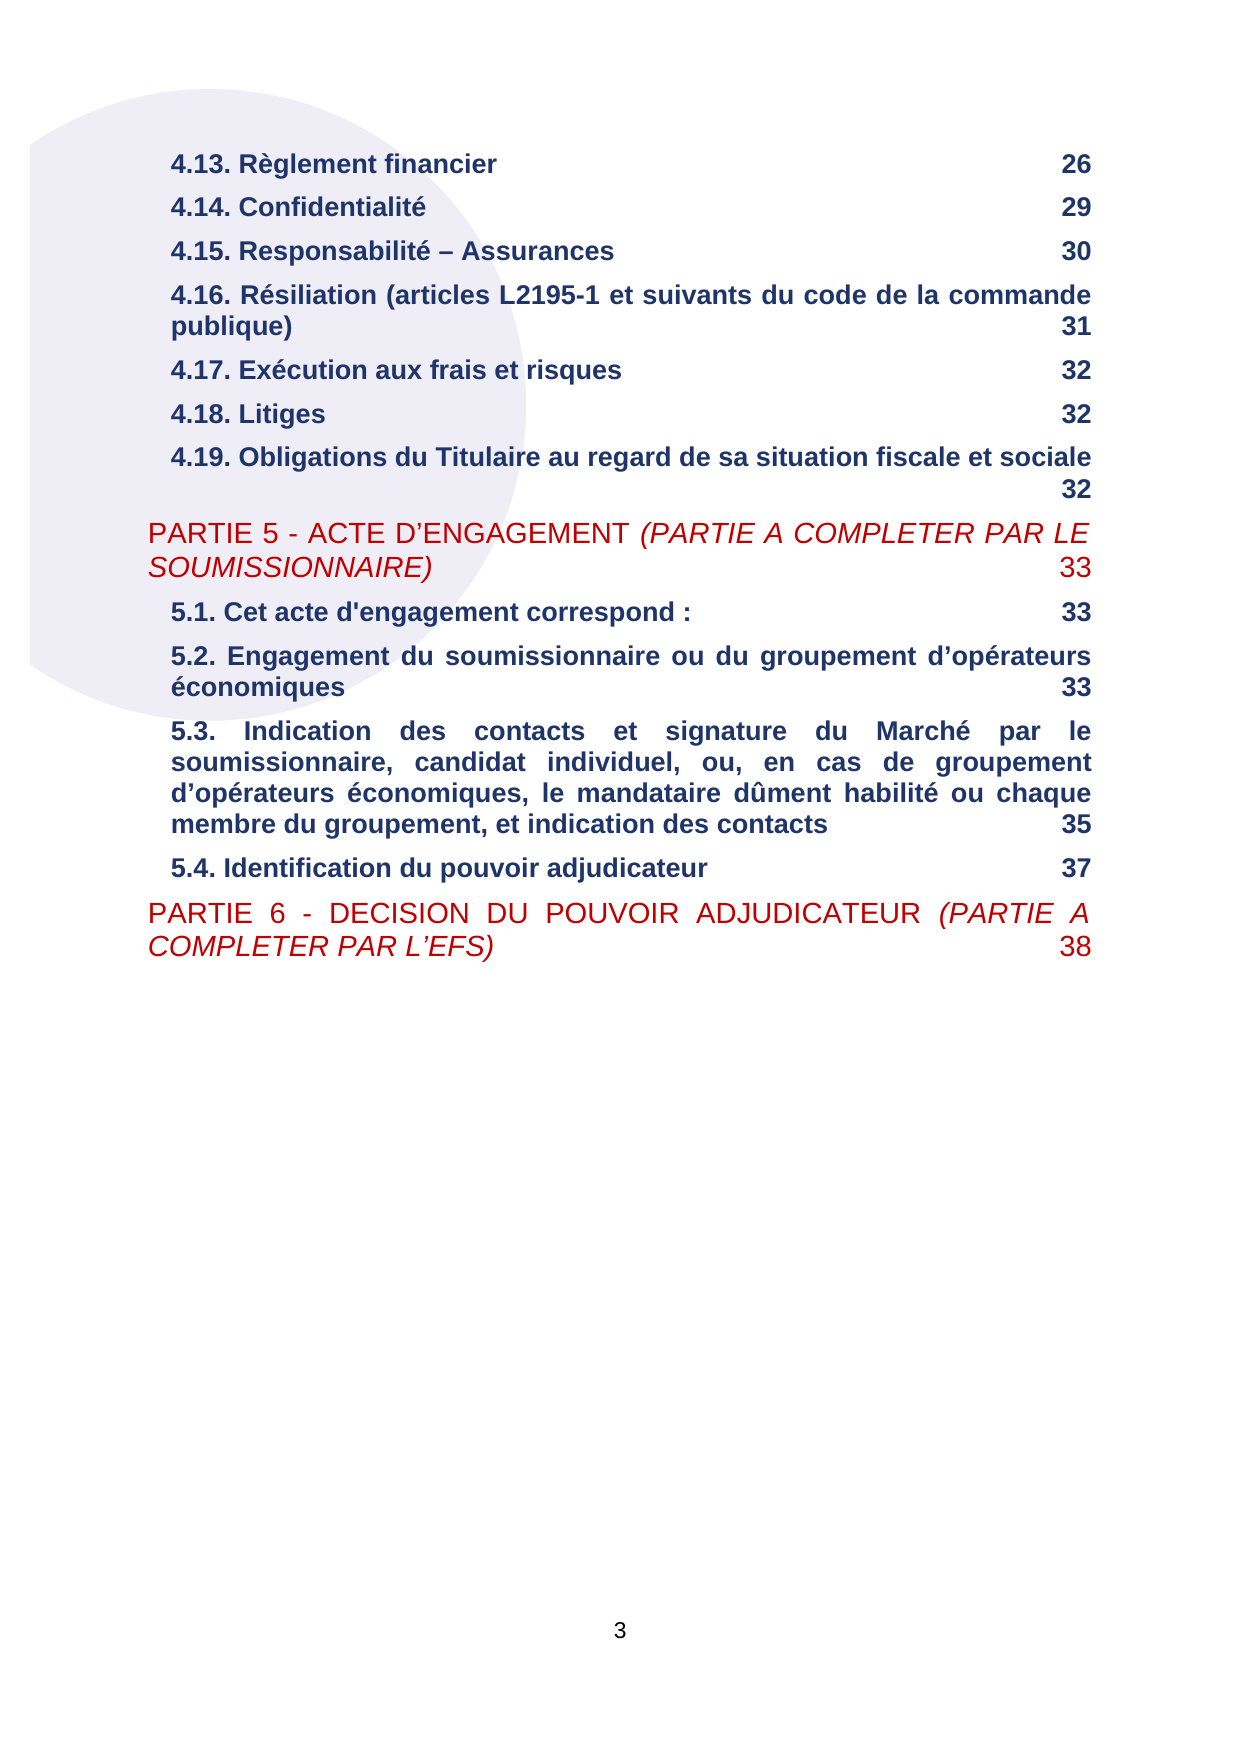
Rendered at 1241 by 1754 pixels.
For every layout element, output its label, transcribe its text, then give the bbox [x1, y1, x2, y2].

text 4.19. Obligations du Titulaire au regard de sa situation fiscale et sociale 32 [171, 441, 1093, 504]
picture [29, 59, 532, 768]
text 4.13. Règlement financier 26 [171, 148, 1093, 179]
text 5.1. Cet acte d'engagement correspond : 33 [171, 596, 1093, 627]
text 4.18. Litiges 32 [171, 398, 1093, 429]
text 4.15. Responsabilité – Assurances 30 [171, 235, 1093, 266]
text 5.3. Indication des contacts et signature du Marché par le soumissionnaire, candidat individuel, ou, en cas de groupement d’opérateurs économiques, le mandataire dûment habilité ou chaque membre du groupement, et indication des contacts 35 [171, 715, 1093, 840]
text 4.17. Exécution aux frais et risques 32 [171, 354, 1093, 385]
text 4.16. Résiliation (articles L2195-1 et suivants du code de la commande publique) 31 [171, 279, 1093, 341]
text PARTIE 6 - DECISION DU POUVOIR ADJUDICATEUR (PARTIE A COMPLETER PAR L’EFS) 38 [148, 896, 1093, 963]
text 5.4. Identification du pouvoir adjudicateur 37 [171, 852, 1093, 883]
text 5.2. Engagement du soumissionnaire ou du groupement d’opérateurs économiques 33 [171, 640, 1093, 702]
text 4.14. Confidentialité 29 [171, 191, 1093, 223]
text PARTIE 5 - ACTE D’ENGAGEMENT (PARTIE A COMPLETER PAR LE SOUMISSIONNAIRE) 33 [148, 516, 1093, 583]
